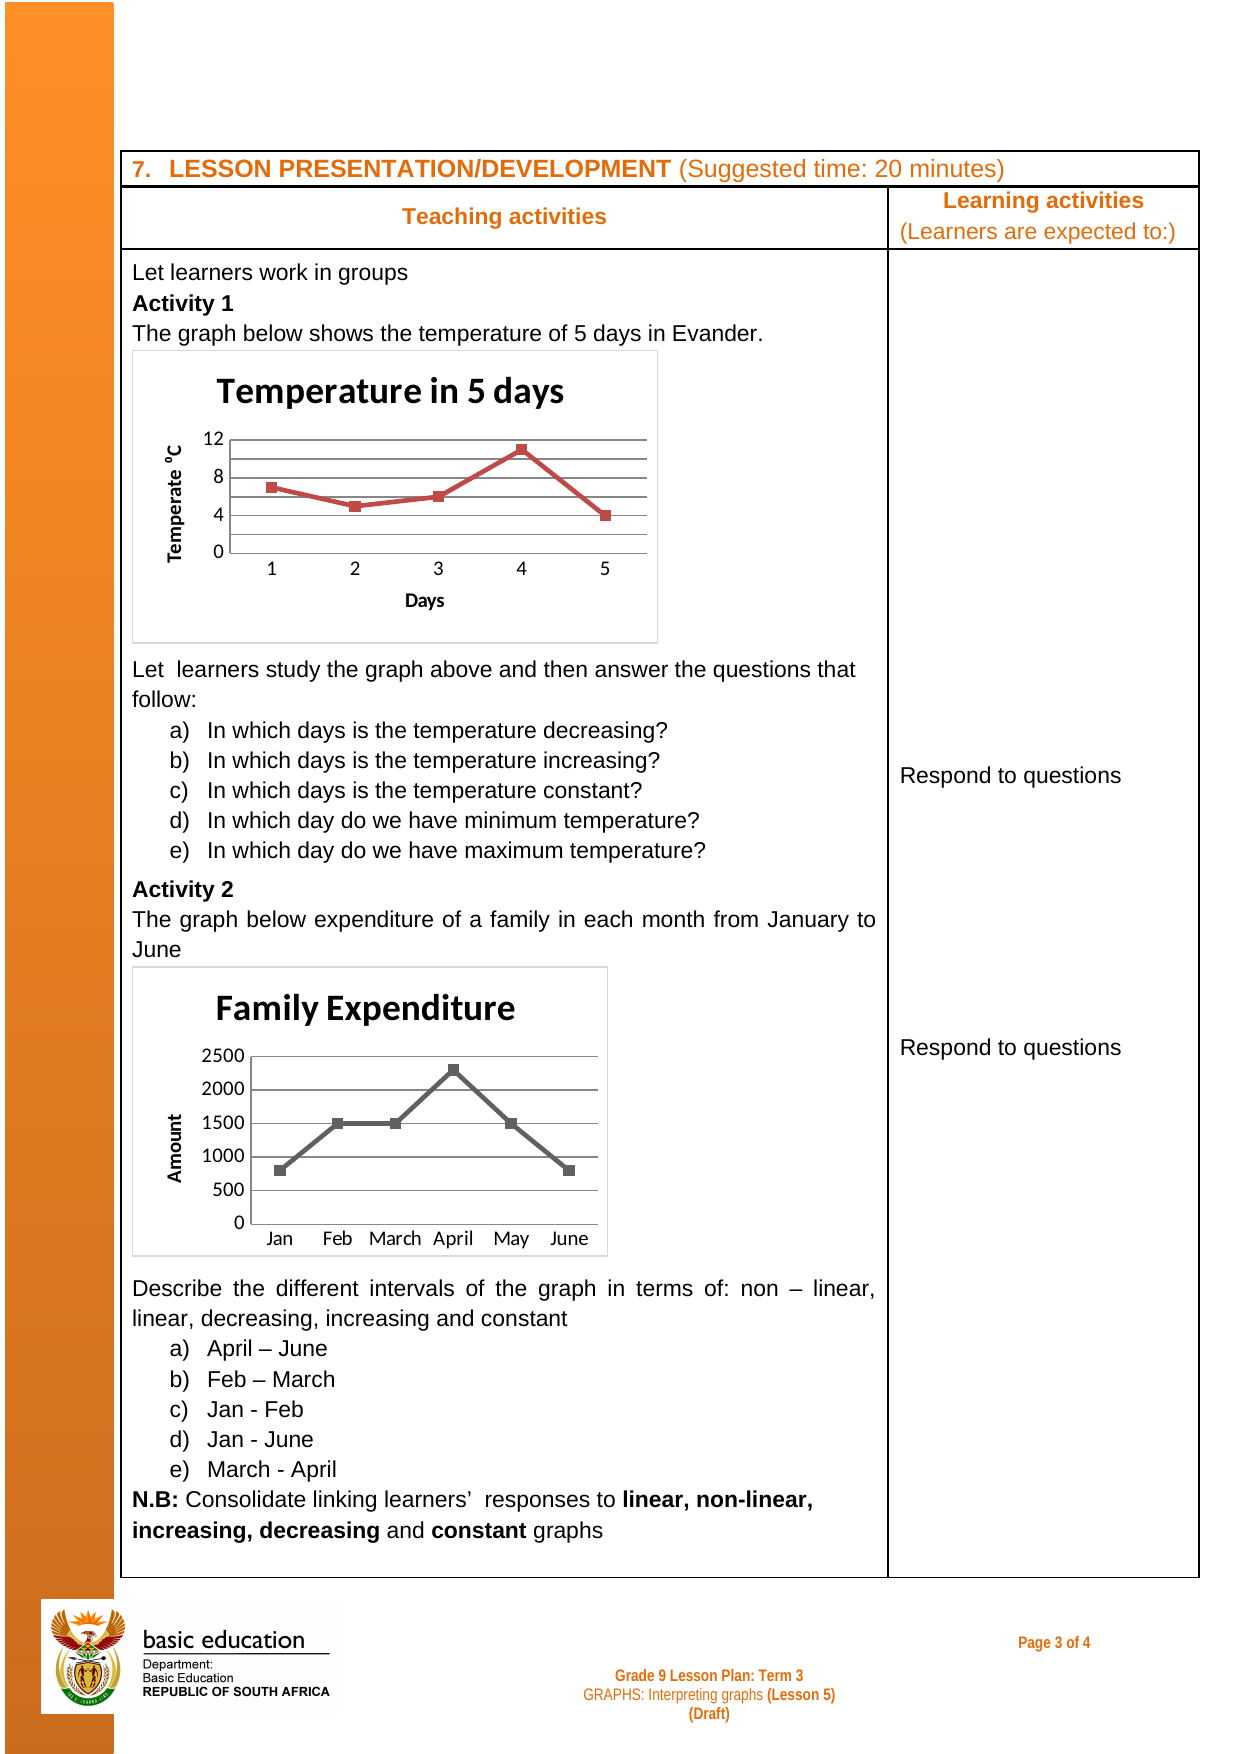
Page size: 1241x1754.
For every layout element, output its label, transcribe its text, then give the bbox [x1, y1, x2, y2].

table_cell Learning activities (Learners are expected to:) [889, 188, 1198, 248]
table_header LESSON PRESENTATION/DEVELOPMENT (Suggested time: 20 minutes) [122, 152, 1198, 185]
picture [41, 1599, 339, 1714]
table_cell Let learners work in groups Activity 1 The graph below shows the temperature of 5 days in Evander. Let learners study the graph above and then answer the questions that follow: In which days is the temperature decreasing? In which days is the temperature increasing? In which days is the temperature constant? In which day do we have minimum temperature? In which day do we have maximum temperature? Activity 2 The graph below expenditure of a family in each month from January to June Describe the different intervals of the graph in terms of: non – linear, linear, decreasing, increasing and constant April – June Feb – March Jan - Feb Jan - June March - April N.B: Consolidate linking learners’ responses to linear, non-linear, increasing, decreasing and constant graphs [122, 250, 887, 1577]
table_cell Teaching activities [122, 188, 887, 248]
table_cell Respond to questions Respond to questions [889, 250, 1198, 1577]
